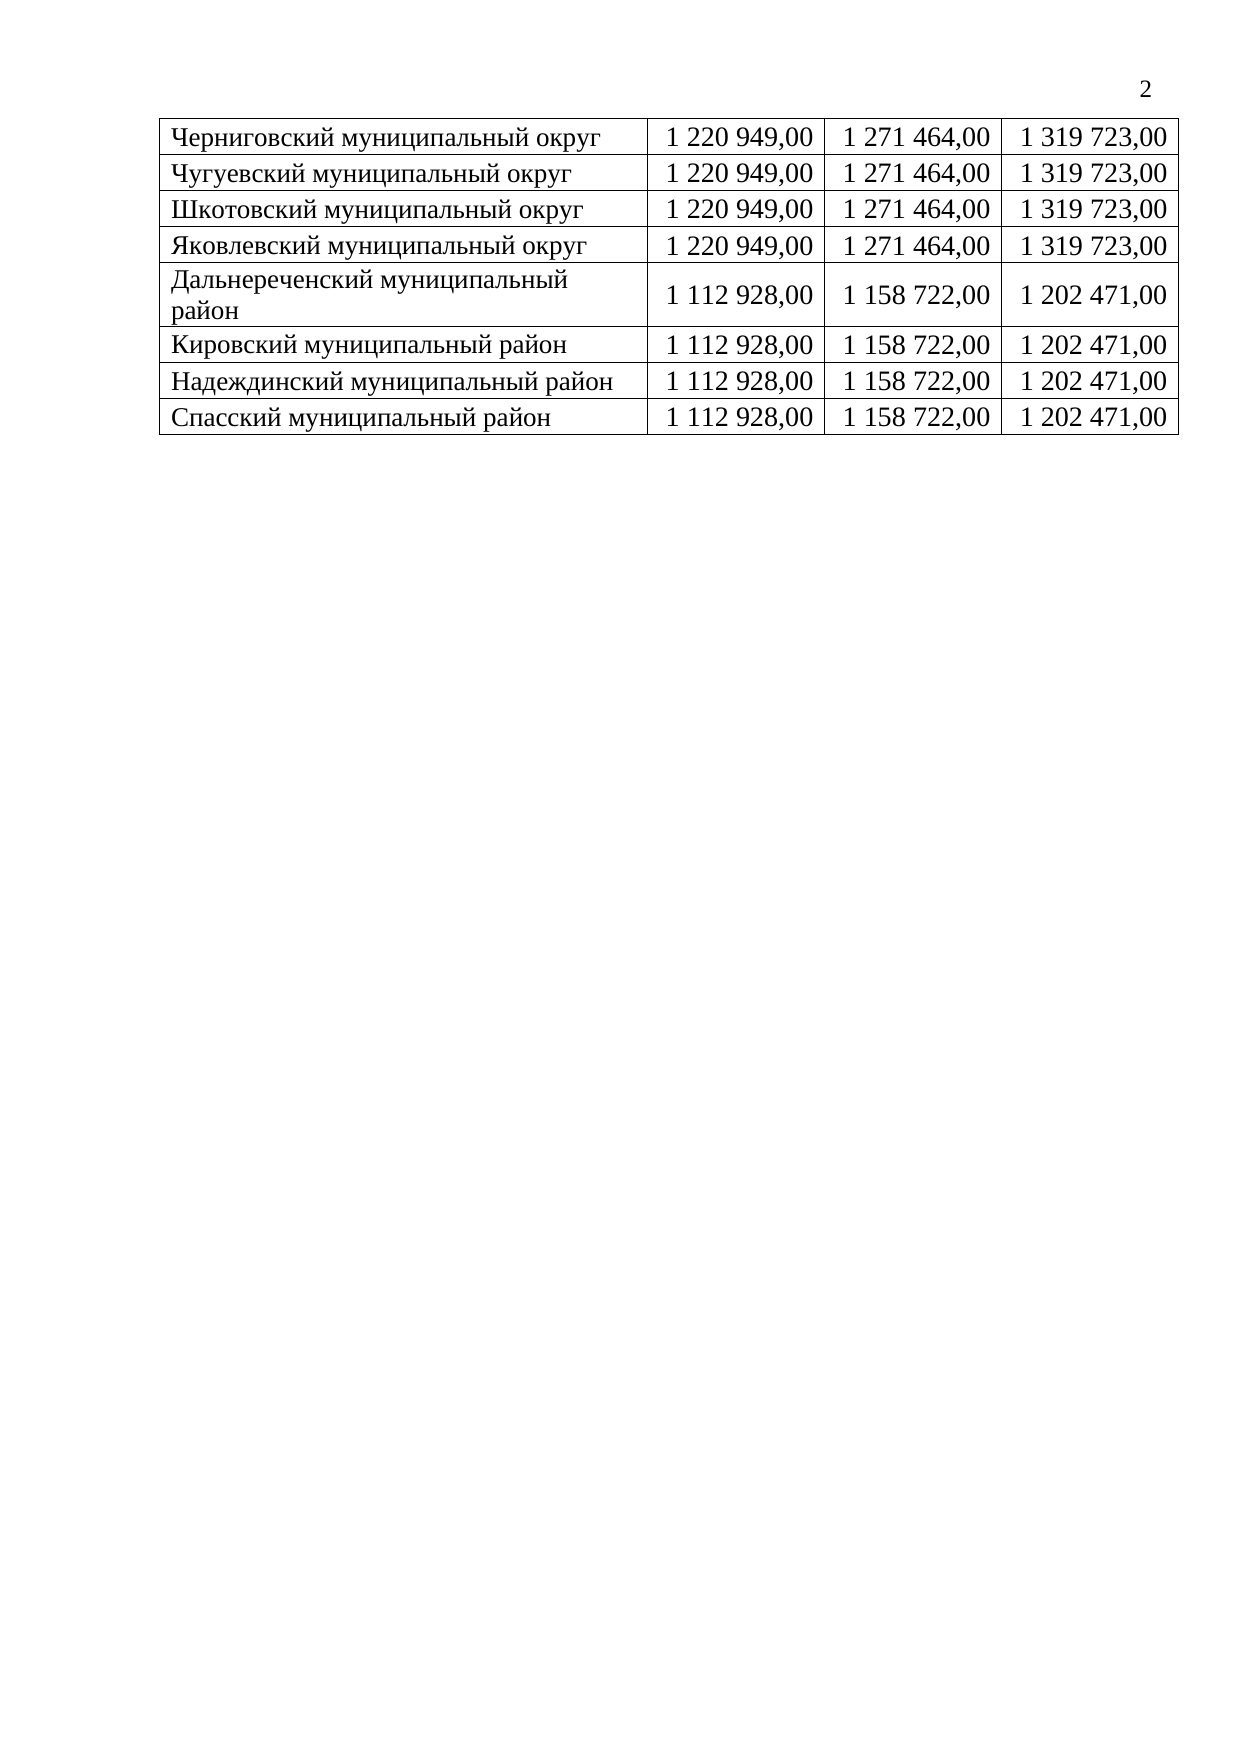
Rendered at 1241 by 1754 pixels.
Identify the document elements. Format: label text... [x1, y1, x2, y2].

table_cell 1 202 471,00 [1002, 399, 1178, 434]
table_cell 1 158 722,00 [825, 399, 1001, 434]
table_cell Чугуевский муниципальный округ [160, 155, 647, 190]
table_cell 1 112 928,00 [648, 363, 824, 398]
table_cell Яковлевский муниципальный округ [160, 227, 647, 262]
table_cell 1 112 928,00 [648, 263, 824, 326]
table_cell 1 112 928,00 [648, 327, 824, 362]
table_cell Надеждинский муниципальный район [160, 363, 647, 398]
table_cell 1 202 471,00 [1002, 263, 1178, 326]
table_cell 1 319 723,00 [1002, 119, 1178, 154]
table_cell 1 271 464,00 [825, 227, 1001, 262]
table_cell 1 220 949,00 [648, 191, 824, 226]
table_cell 1 271 464,00 [825, 155, 1001, 190]
table_cell Дальнереченский муниципальный район [160, 263, 647, 326]
table_cell 1 271 464,00 [825, 119, 1001, 154]
table_cell Черниговский муниципальный округ [160, 119, 647, 154]
table_cell 1 158 722,00 [825, 327, 1001, 362]
table_cell 1 158 722,00 [825, 263, 1001, 326]
table_cell 1 220 949,00 [648, 227, 824, 262]
table_cell 1 271 464,00 [825, 191, 1001, 226]
table_cell 1 319 723,00 [1002, 227, 1178, 262]
table_cell Шкотовский муниципальный округ [160, 191, 647, 226]
table_cell 1 112 928,00 [648, 399, 824, 434]
table_cell 1 158 722,00 [825, 363, 1001, 398]
table_cell 1 220 949,00 [648, 155, 824, 190]
table_cell 1 220 949,00 [648, 119, 824, 154]
table_cell 1 202 471,00 [1002, 327, 1178, 362]
table_cell 1 319 723,00 [1002, 191, 1178, 226]
table_cell Кировский муниципальный район [160, 327, 647, 362]
table_cell 1 202 471,00 [1002, 363, 1178, 398]
table_cell 1 319 723,00 [1002, 155, 1178, 190]
table_cell Спасский муниципальный район [160, 399, 647, 434]
